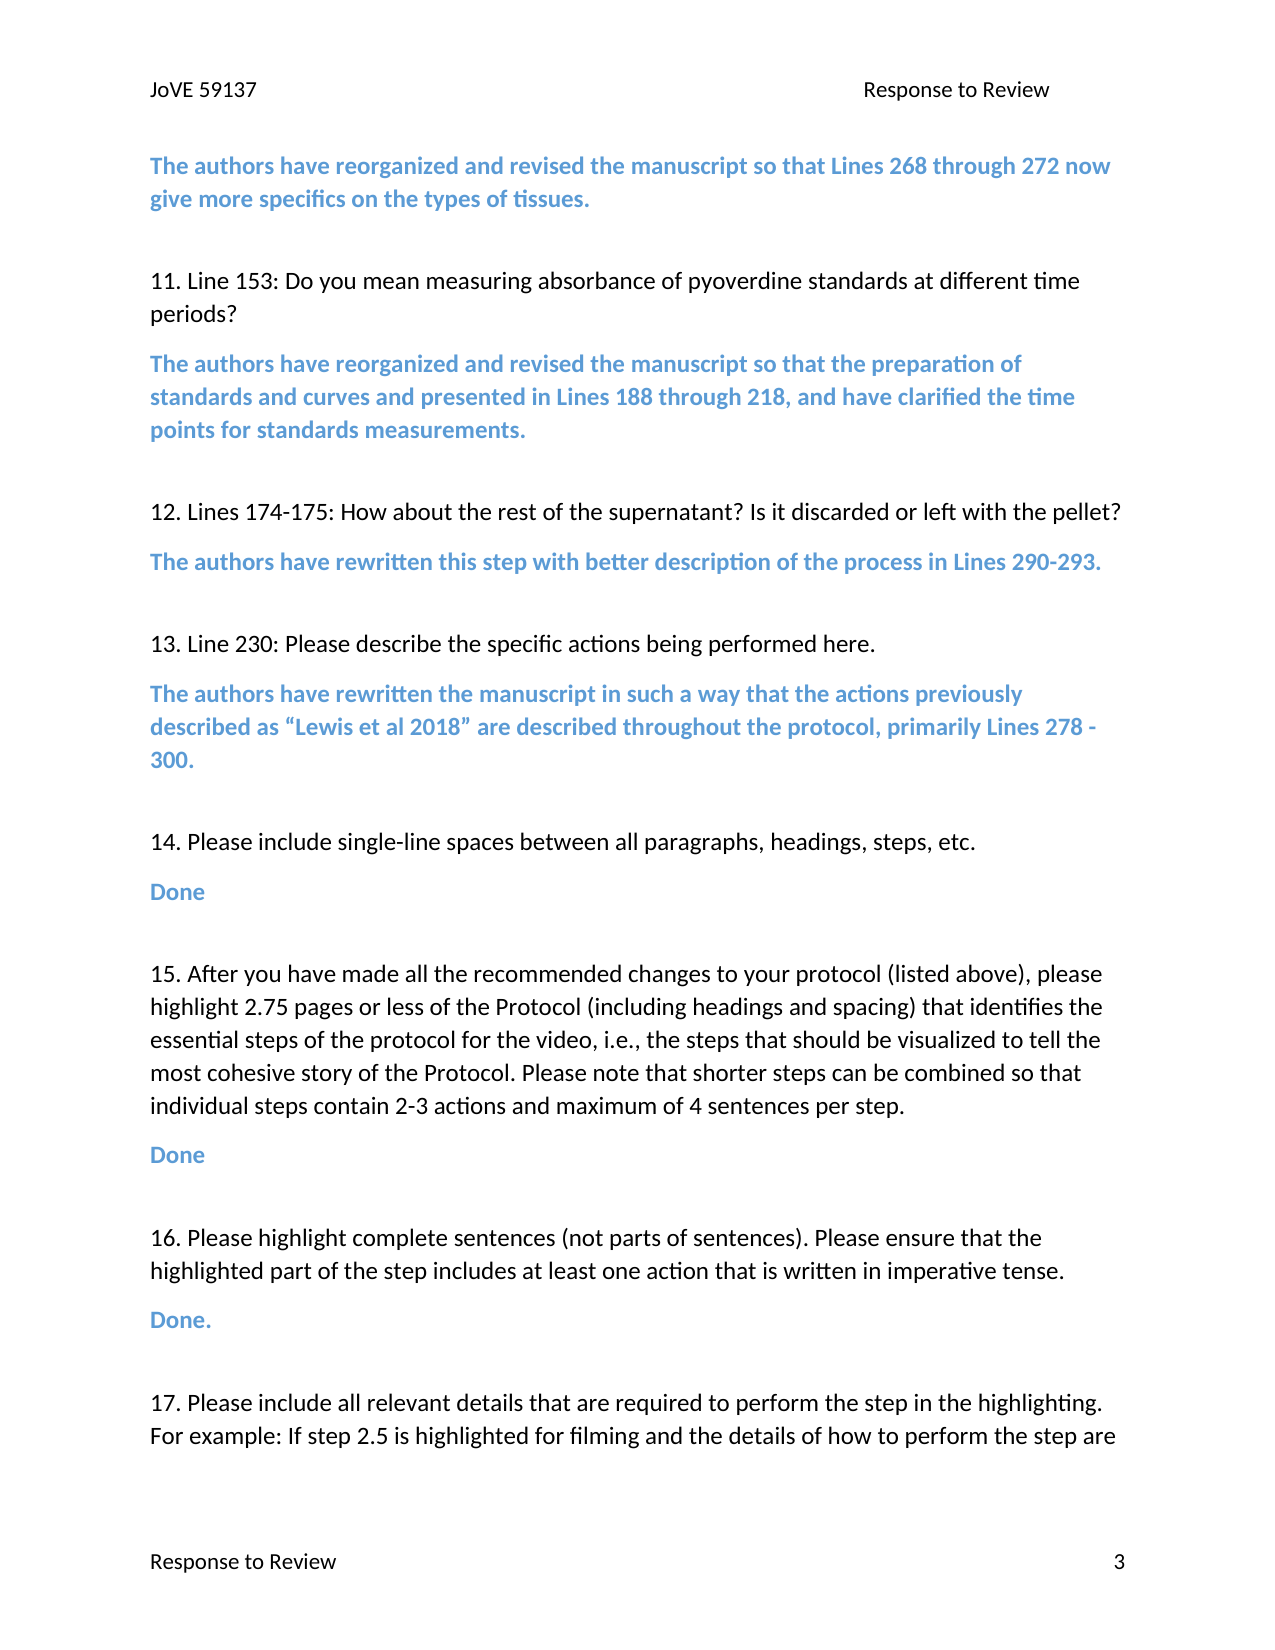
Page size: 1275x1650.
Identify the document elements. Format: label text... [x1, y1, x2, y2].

text The authors have rewritten the manuscript in such a way that the actions previously described as “Lewis et al 2018” are described throughout the protocol, primarily Lines 278 -300. [150, 678, 1125, 774]
text Done. [150, 1304, 1125, 1335]
text 13. Line 230: Please describe the specific actions being performed here. [150, 595, 1125, 659]
text 16. Please highlight complete sentences (not parts of sentences). Please ensure that the highlighted part of the step includes at least one action that is written in imperative tense. [150, 1189, 1125, 1286]
text The authors have reorganized and revised the manuscript so that Lines 268 through 272 now give more specifics on the types of tissues. [150, 150, 1125, 213]
text The authors have reorganized and revised the manuscript so that the preparation of standards and curves and presented in Lines 188 through 218, and have clarified the time points for standards measurements. [150, 348, 1125, 444]
text 14. Please include single-line spaces between all paragraphs, headings, steps, etc. [150, 793, 1125, 857]
text 11. Line 153: Do you mean measuring absorbance of pyoverdine standards at different time periods? [150, 232, 1125, 329]
text Done [150, 1139, 1125, 1170]
text 12. Lines 174-175: How about the rest of the supernatant? Is it discarded or left with the pellet? [150, 463, 1125, 527]
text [150, 1354, 1125, 1451]
text The authors have rewritten this step with better description of the process in Lines 290-293. [150, 546, 1125, 576]
text Done [150, 876, 1125, 906]
text 15. After you have made all the recommended changes to your protocol (listed above), please highlight 2.75 pages or less of the Protocol (including headings and spacing) that identifies the essential steps of the protocol for the video, i.e., the steps that should be visualized to tell the most cohesive story of the Protocol. Please note that shorter steps can be combined so that individual steps contain 2-3 actions and maximum of 4 sentences per step. [150, 925, 1125, 1121]
